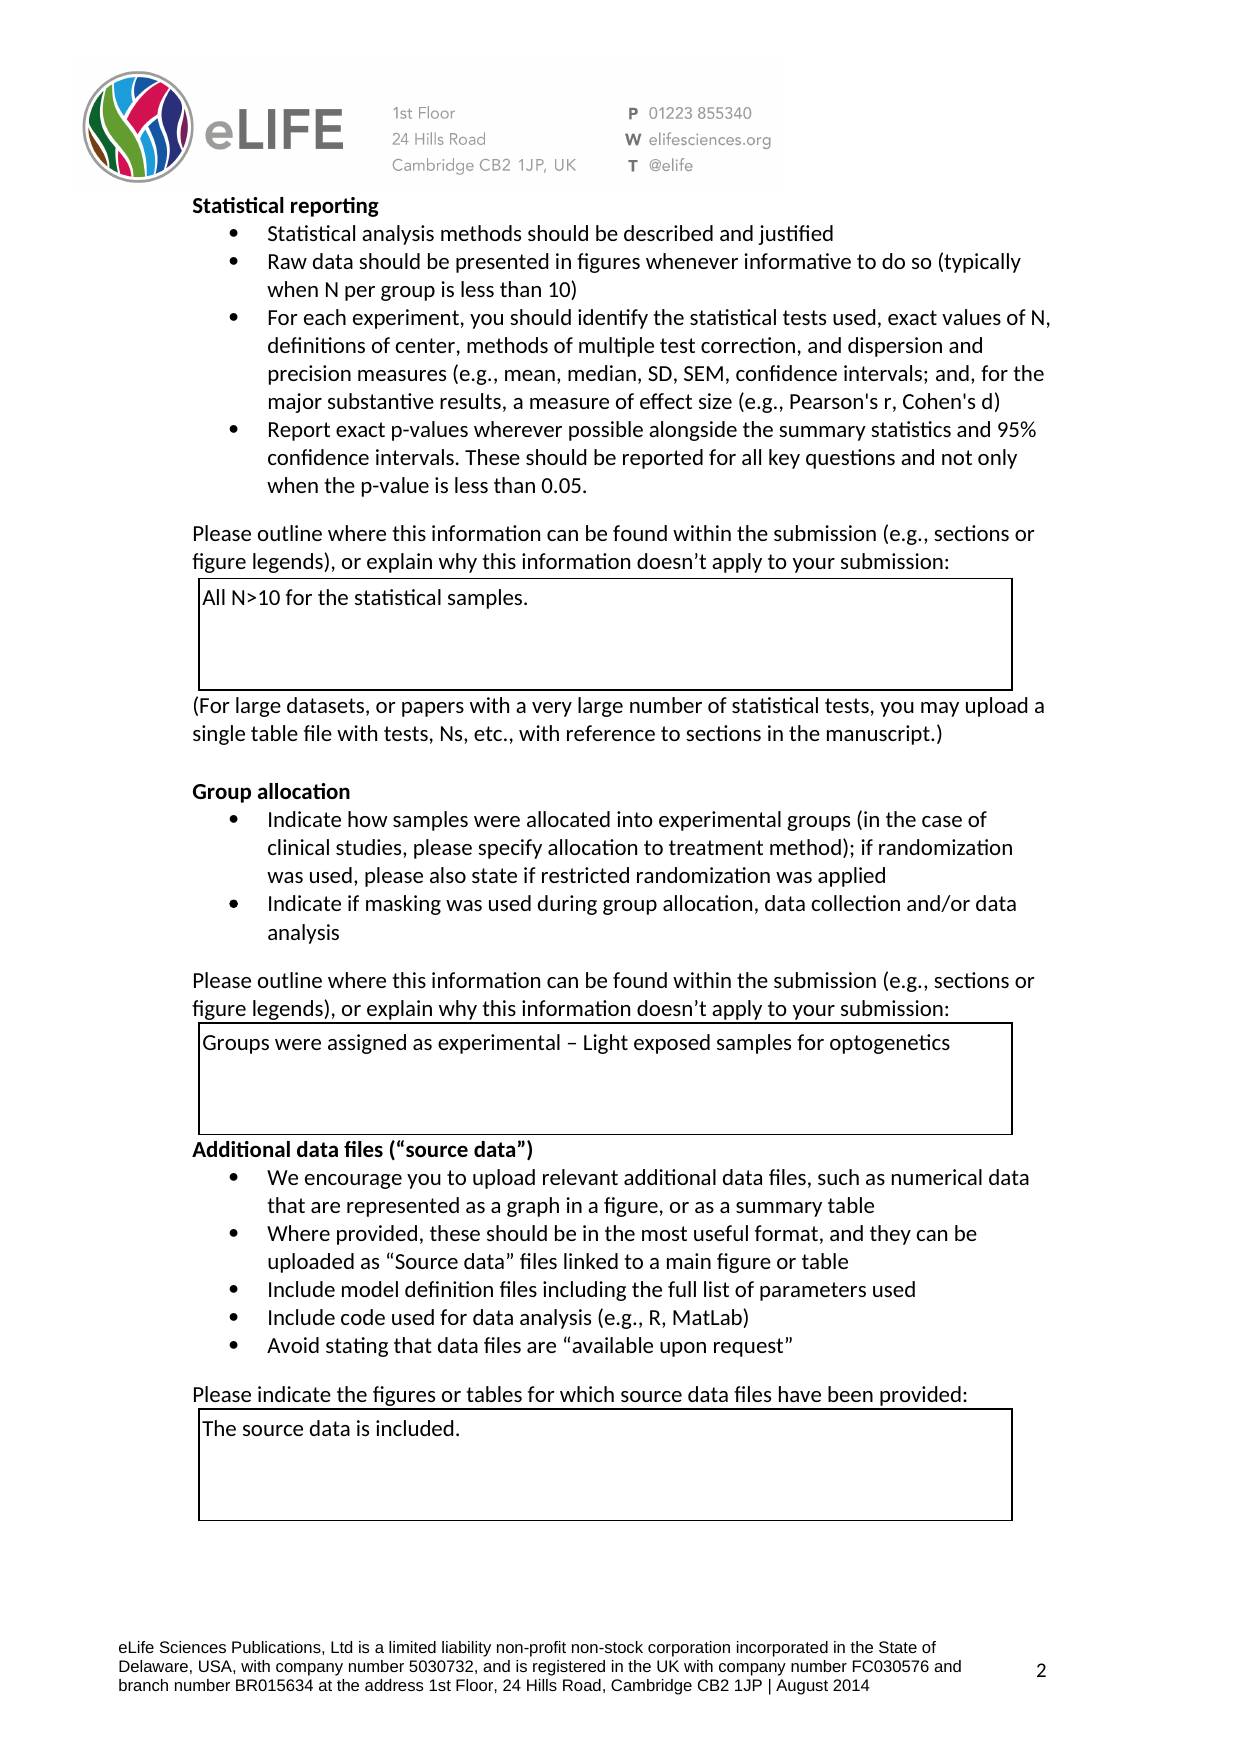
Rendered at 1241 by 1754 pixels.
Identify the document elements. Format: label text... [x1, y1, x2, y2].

text Groups were assigned as experimental – Light exposed samples for optogenetics [200, 1026, 1011, 1058]
list Include code used for data analysis (e.g., R, MatLab) [229, 1303, 1053, 1332]
list We encourage you to upload relevant additional data files, such as numerical data that are represented as a graph in a figure, or as a summary table [229, 1163, 1053, 1219]
text (For large datasets, or papers with a very large number of statistical tests, you may upload a single table file with tests, Ns, etc., with reference to sections in the manuscript.) [192, 603, 1053, 747]
list Indicate if masking was used during group allocation, data collection and/or data analysis [229, 889, 1053, 946]
list Report exact p-values wherever possible alongside the summary statistics and 95% confidence intervals. These should be reported for all key questions and not only when the p-value is less than 0.05. [229, 415, 1053, 499]
list Indicate how samples were allocated into experimental groups (in the case of clinical studies, please specify allocation to treatment method); if randomization was used, please also state if restricted randomization was applied [229, 806, 1053, 889]
text The source data is included. [200, 1412, 1011, 1444]
text Please indicate the figures or tables for which source data files have been provided: [192, 1380, 1053, 1408]
list Where provided, these should be in the most useful format, and they can be uploaded as “Source data” files linked to a main figure or table [229, 1219, 1053, 1276]
text Group allocation [192, 777, 1053, 806]
text Statistical reporting [192, 191, 1053, 219]
picture [73, 59, 784, 191]
list For each experiment, you should identify the statistical tests used, exact values of N, definitions of center, methods of multiple test correction, and dispersion and precision measures (e.g., mean, median, SD, SEM, confidence intervals; and, for the major substantive results, a measure of effect size (e.g., Pearson's r, Cohen's d) [229, 303, 1053, 415]
text Additional data files (“source data”) [192, 1052, 1053, 1163]
list Include model definition files including the full list of parameters used [229, 1276, 1053, 1303]
list Raw data should be presented in figures whenever informative to do so (typically when N per group is less than 10) [229, 247, 1053, 303]
text All N>10 for the statistical samples. [200, 581, 1011, 613]
list Avoid stating that data files are “available upon request” [229, 1332, 1053, 1359]
list Statistical analysis methods should be described and justified [229, 219, 1053, 247]
